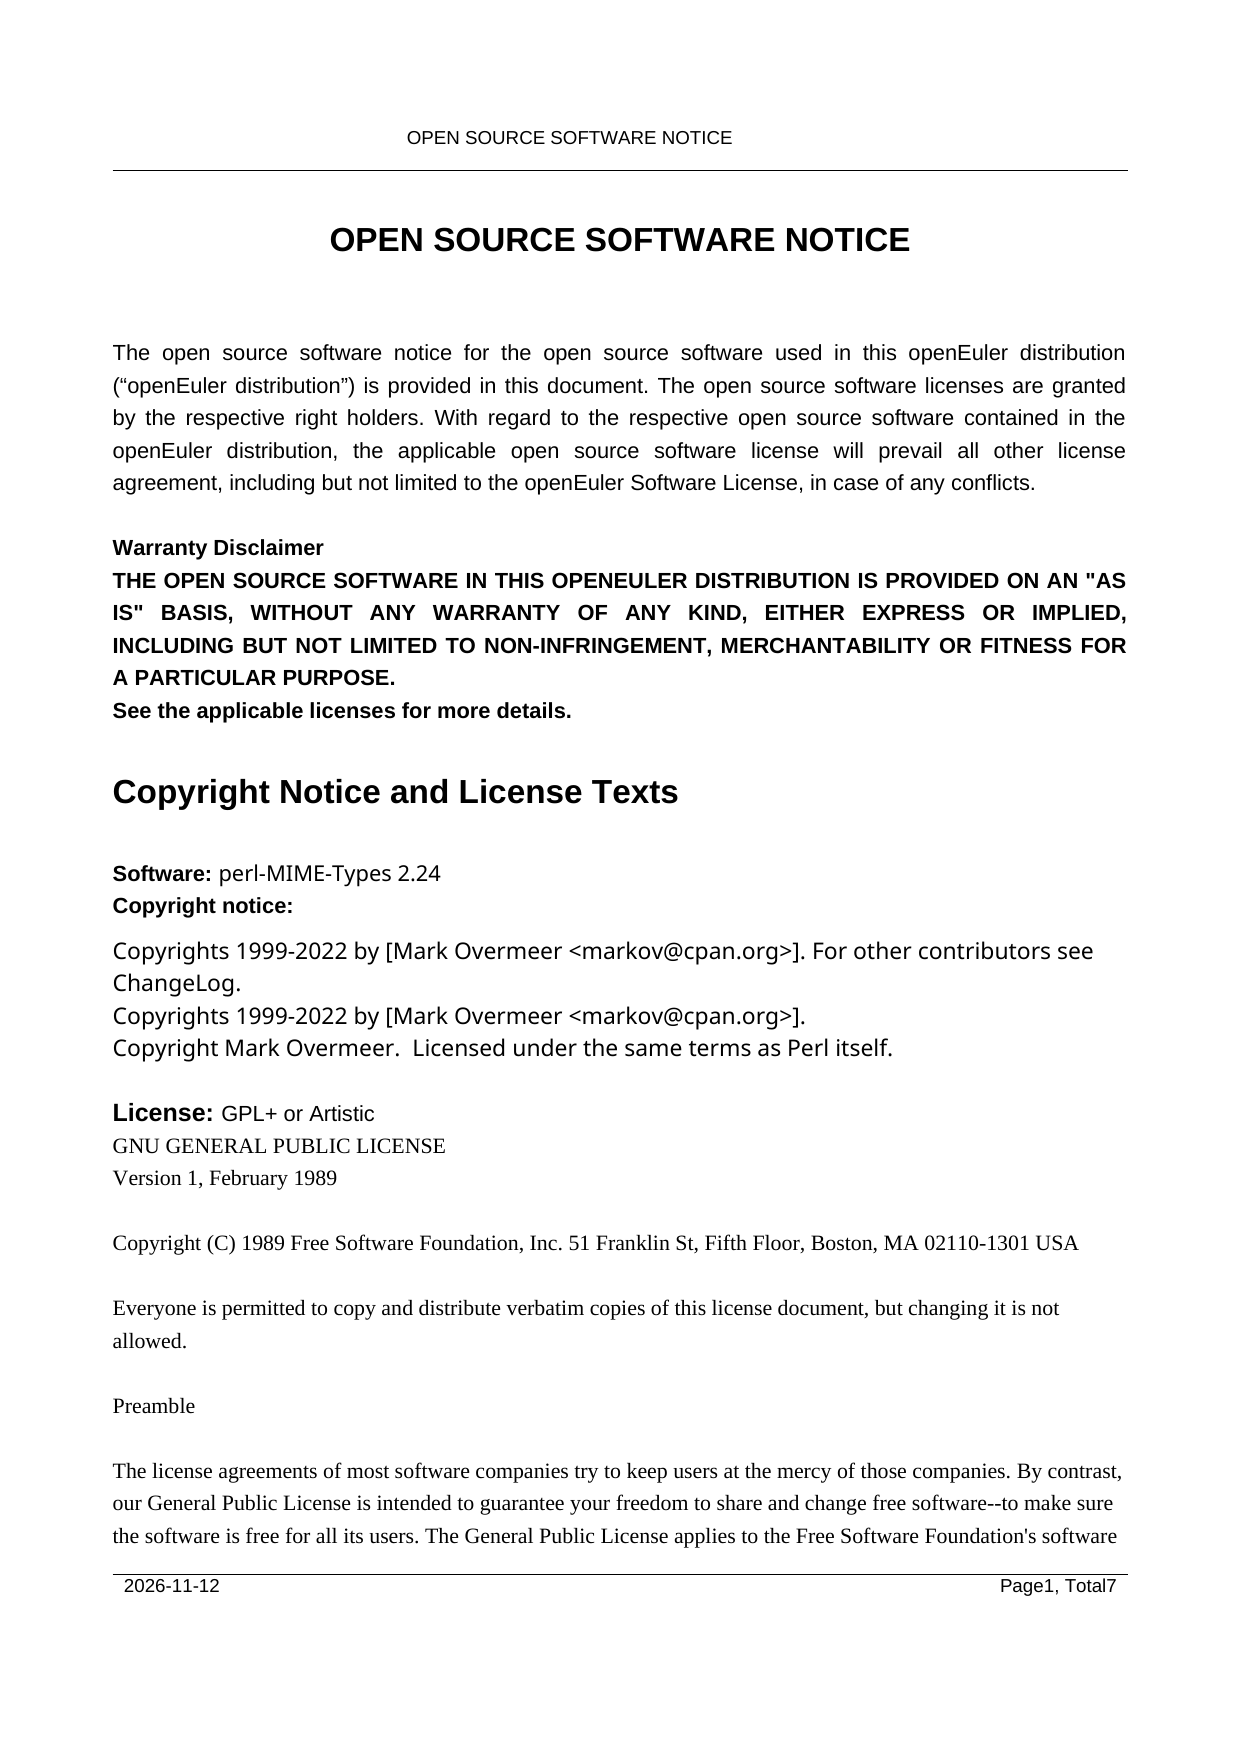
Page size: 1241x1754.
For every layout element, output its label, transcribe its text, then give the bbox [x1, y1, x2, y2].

text Copyright Notice and License Texts [112, 759, 1128, 824]
text License: GPL+ or Artistic [112, 1096, 1128, 1129]
text Copyrights 1999-2022 by [Mark Overmeer <markov@cpan.org>]. [112, 999, 1128, 1031]
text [112, 1129, 1128, 1551]
text Warranty Disclaimer [112, 531, 1128, 564]
text Copyright Mark Overmeer. Licensed under the same terms as Perl itself. [112, 1031, 1128, 1064]
text Copyrights 1999-2022 by [Mark Overmeer <markov@cpan.org>]. For other contributors see ChangeLog. [112, 934, 1128, 999]
text Copyright notice: [112, 889, 1128, 921]
title Software: perl-MIME-Types 2.24 [112, 856, 1128, 889]
text OPEN SOURCE SOFTWARE NOTICE [112, 206, 1128, 271]
text THE OPEN SOURCE SOFTWARE IN THIS OPENEULER DISTRIBUTION IS PROVIDED ON AN "AS IS" BASIS, WITHOUT ANY WARRANTY OF ANY KIND, EITHER EXPRESS OR IMPLIED, INCLUDING BUT NOT LIMITED TO NON-INFRINGEMENT, MERCHANTABILITY OR FITNESS FOR A PARTICULAR PURPOSE. See the applicable licenses for more details. [112, 564, 1128, 726]
text The open source software notice for the open source software used in this openEuler distribution (“openEuler distribution”) is provided in this document. The open source software licenses are granted by the respective right holders. With regard to the respective open source software contained in the openEuler distribution, the applicable open source software license will prevail all other license agreement, including but not limited to the openEuler Software License, in case of any conflicts. [112, 336, 1128, 499]
